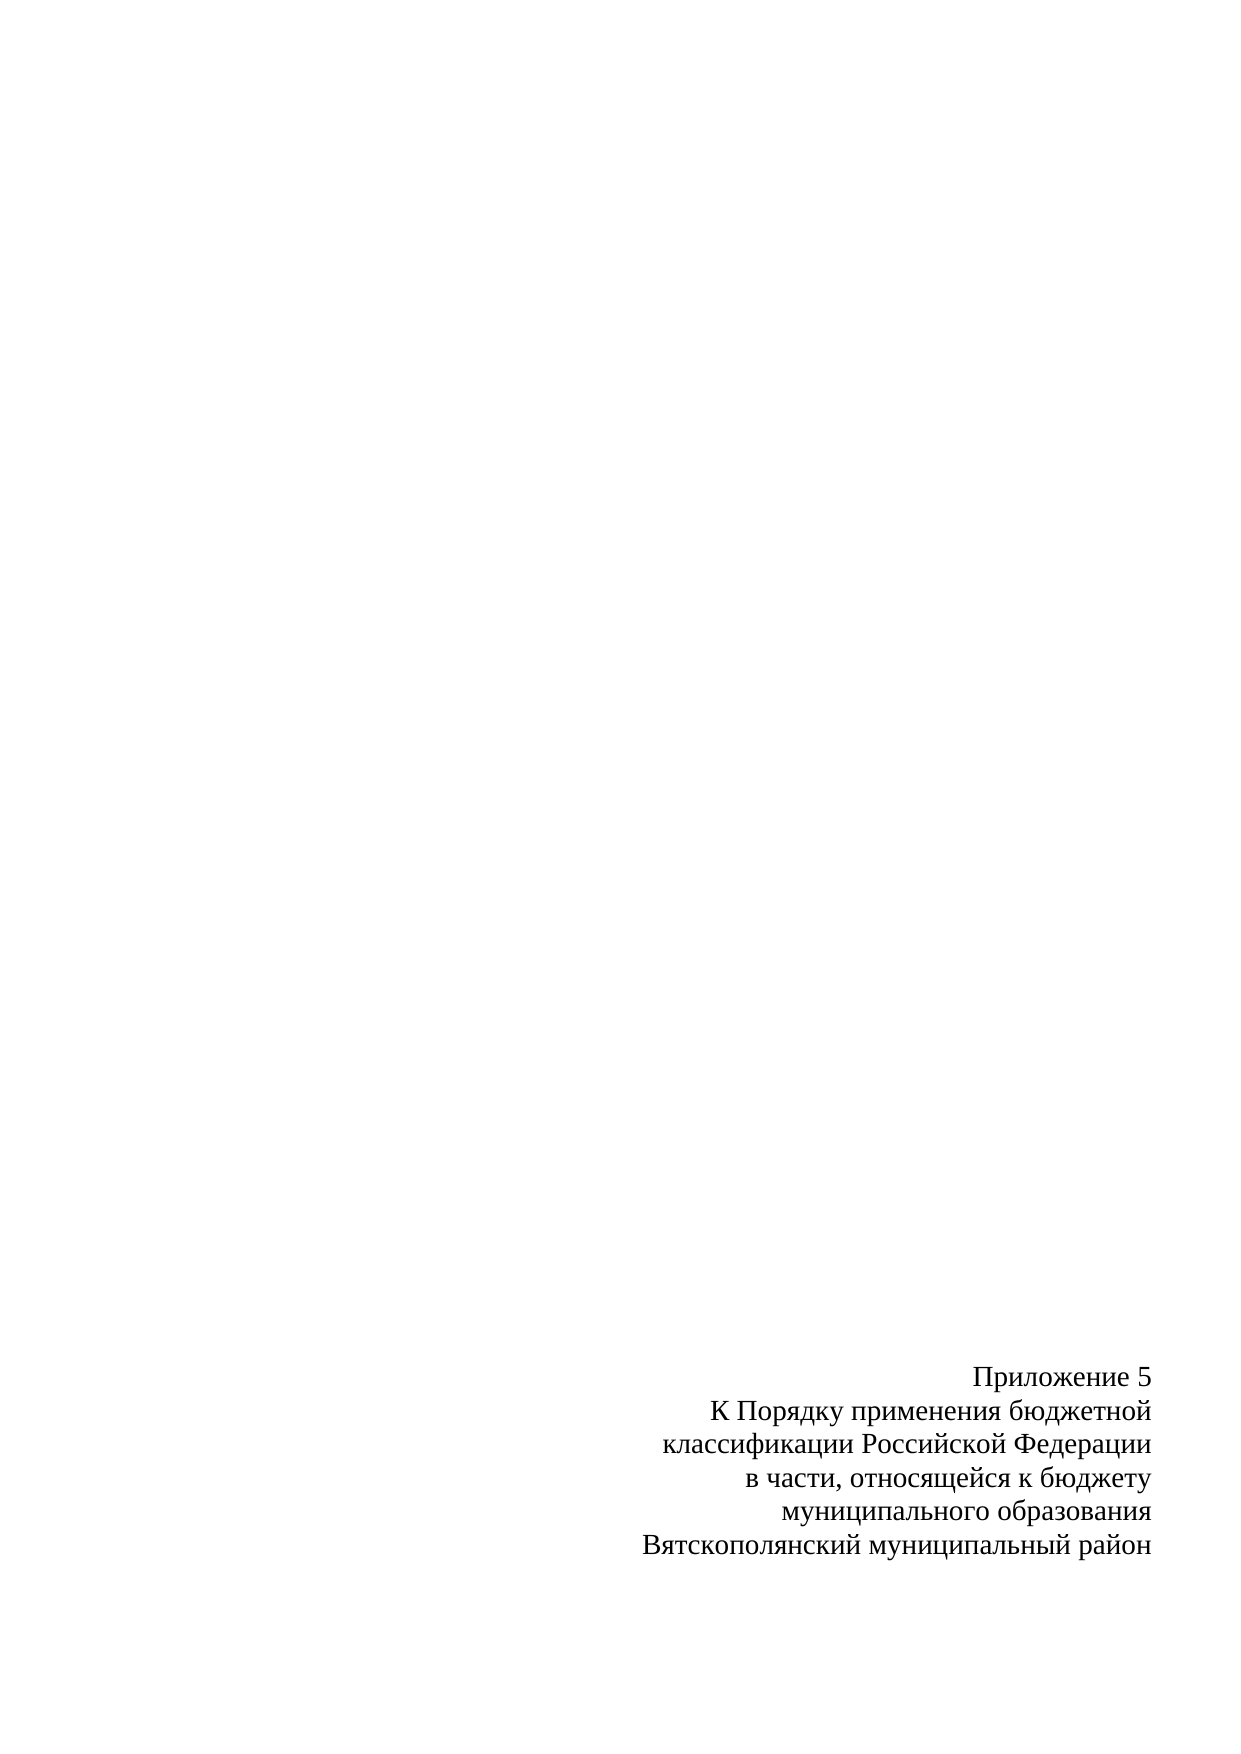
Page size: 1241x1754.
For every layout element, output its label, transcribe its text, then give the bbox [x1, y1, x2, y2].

text Вятскополянский муниципальный район [177, 1527, 1152, 1560]
text К Порядку применения бюджетной [177, 1393, 1152, 1426]
text Приложение 5 [177, 1359, 1152, 1393]
text классификации Российской Федерации [177, 1426, 1152, 1460]
text в части, относящейся к бюджету [177, 1460, 1152, 1493]
text муниципального образования [177, 1493, 1152, 1527]
